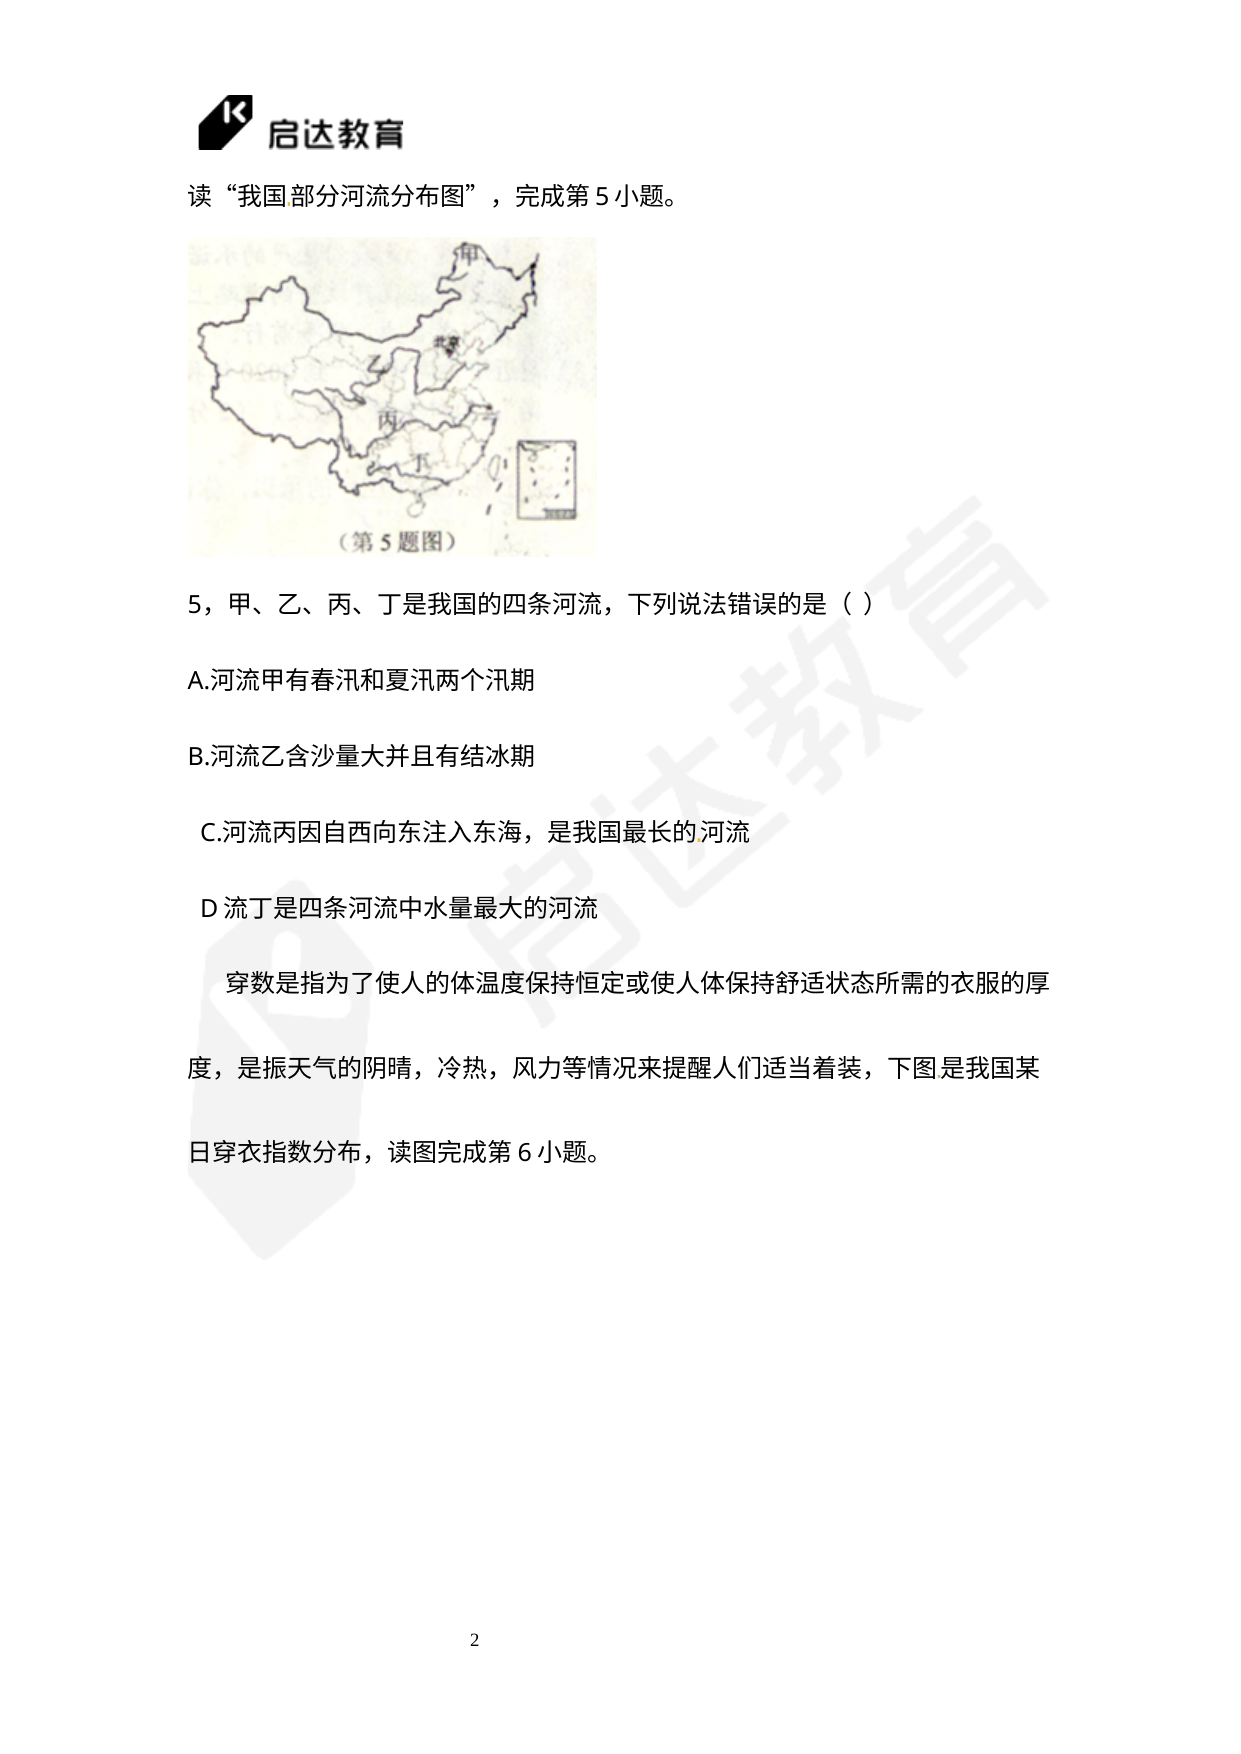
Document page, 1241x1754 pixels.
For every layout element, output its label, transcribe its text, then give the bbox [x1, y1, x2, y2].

text C.河流丙因自西向东注入东海，是我国最长的河流 [187, 798, 1053, 863]
text 穿数是指为了使人的体温度保持恒定或使人体保持舒适状态所需的衣服的厚度，是振天气的阴晴，冷热，风力等情况来提醒人们适当着装，下图是我国某日穿衣指数分布，读图完成第6小题。 [187, 949, 1053, 1183]
text A.河流甲有春汛和夏汛两个汛期 [187, 646, 1053, 711]
picture [187, 237, 597, 557]
text D流丁是四条河流中水量最大的河流 [187, 874, 1053, 939]
text B.河流乙含沙量大并且有结冰期 [187, 722, 1053, 787]
picture [198, 95, 404, 150]
text 5，甲、乙、丙、丁是我国的四条河流，下列说法错误的是（ ） [187, 570, 1053, 635]
text 读“我国部分河流分布图”，完成第5小题。 [187, 162, 1053, 227]
